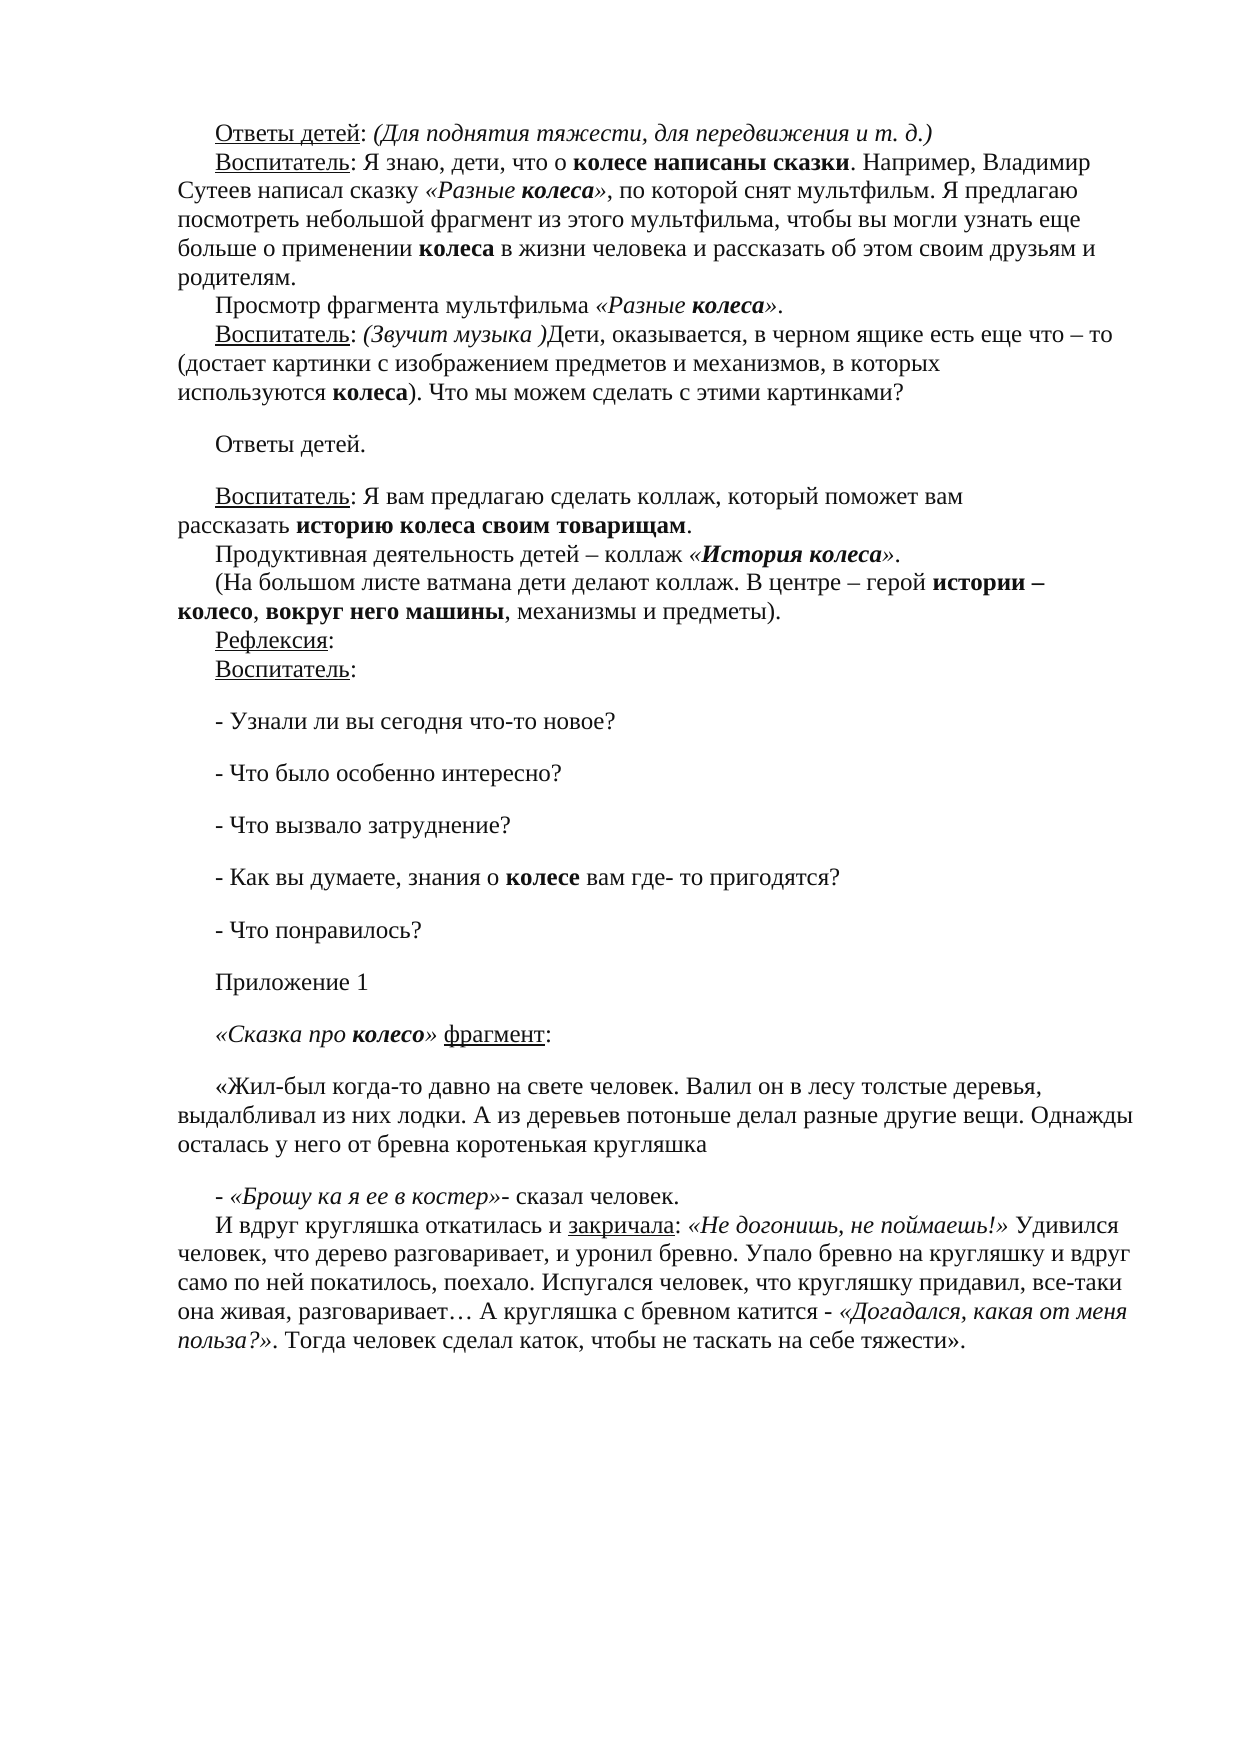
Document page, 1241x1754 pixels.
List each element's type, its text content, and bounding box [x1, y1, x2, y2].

text Рефлексия: [177, 625, 1152, 654]
text И вдруг кругляшка откатилась и закричала: «Не догонишь, не поймаешь!» Удивился человек, что дерево разговаривает, и уронил бревно. Упало бревно на кругляшку и вдруг само по ней покатилось, поехало. Испугался человек, что кругляшку придавил, все-таки она живая, разговаривает… А кругляшка с бревном катится - «Догадался, какая от меня польза?». Тогда человек сделал каток, чтобы не таскать на себе тяжести». [177, 1210, 1152, 1353]
text - Узнали ли вы сегодня что-то новое? [177, 706, 1152, 735]
text Ответы детей: (Для поднятия тяжести, для передвижения и т. д.) [177, 118, 1152, 147]
text «Жил-был когда-то давно на свете человек. Валил он в лесу толстые деревья, выдалбливал из них лодки. А из деревьев потоньше делал разные другие вещи. Однажды осталась у него от бревна коротенькая кругляшка [177, 1071, 1152, 1157]
text - Что понравилось? [177, 915, 1152, 943]
text - «Брошу ка я ее в костер»- сказал человек. [177, 1181, 1152, 1210]
text Воспитатель: Я знаю, дети, что о колесе написаны сказки. Например, Владимир Сутеев написал сказку «Разные колеса», по которой снят мультфильм. Я предлагаю посмотреть небольшой фрагмент из этого мультфильма, чтобы вы могли узнать еще больше о применении колеса в жизни человека и рассказать об этом своим друзьям и родителям. [177, 147, 1152, 291]
text Воспитатель: (Звучит музыка )Дети, оказывается, в черном ящике есть еще что – то (достает картинки с изображением предметов и механизмов, в которых используются колеса). Что мы можем сделать с этими картинками? [177, 319, 1152, 406]
text - Как вы думаете, знания о колесе вам где- то пригодятся? [177, 862, 1152, 891]
text «Сказка про колесо» фрагмент: [177, 1019, 1152, 1048]
text Воспитатель: Я вам предлагаю сделать коллаж, который поможет вам рассказать историю колеса своим товарищам. [177, 481, 1152, 539]
text (На большом листе ватмана дети делают коллаж. В центре – герой истории – колесо, вокруг него машины, механизмы и предметы). [177, 567, 1152, 625]
text - Что вызвало затруднение? [177, 810, 1152, 839]
text - Что было особенно интересно? [177, 758, 1152, 787]
text Ответы детей. [177, 429, 1152, 458]
text Воспитатель: [177, 654, 1152, 682]
text Просмотр фрагмента мультфильма «Разные колеса». [177, 291, 1152, 319]
text Продуктивная деятельность детей – коллаж «История колеса». [177, 539, 1152, 567]
text Приложение 1 [177, 967, 1152, 996]
